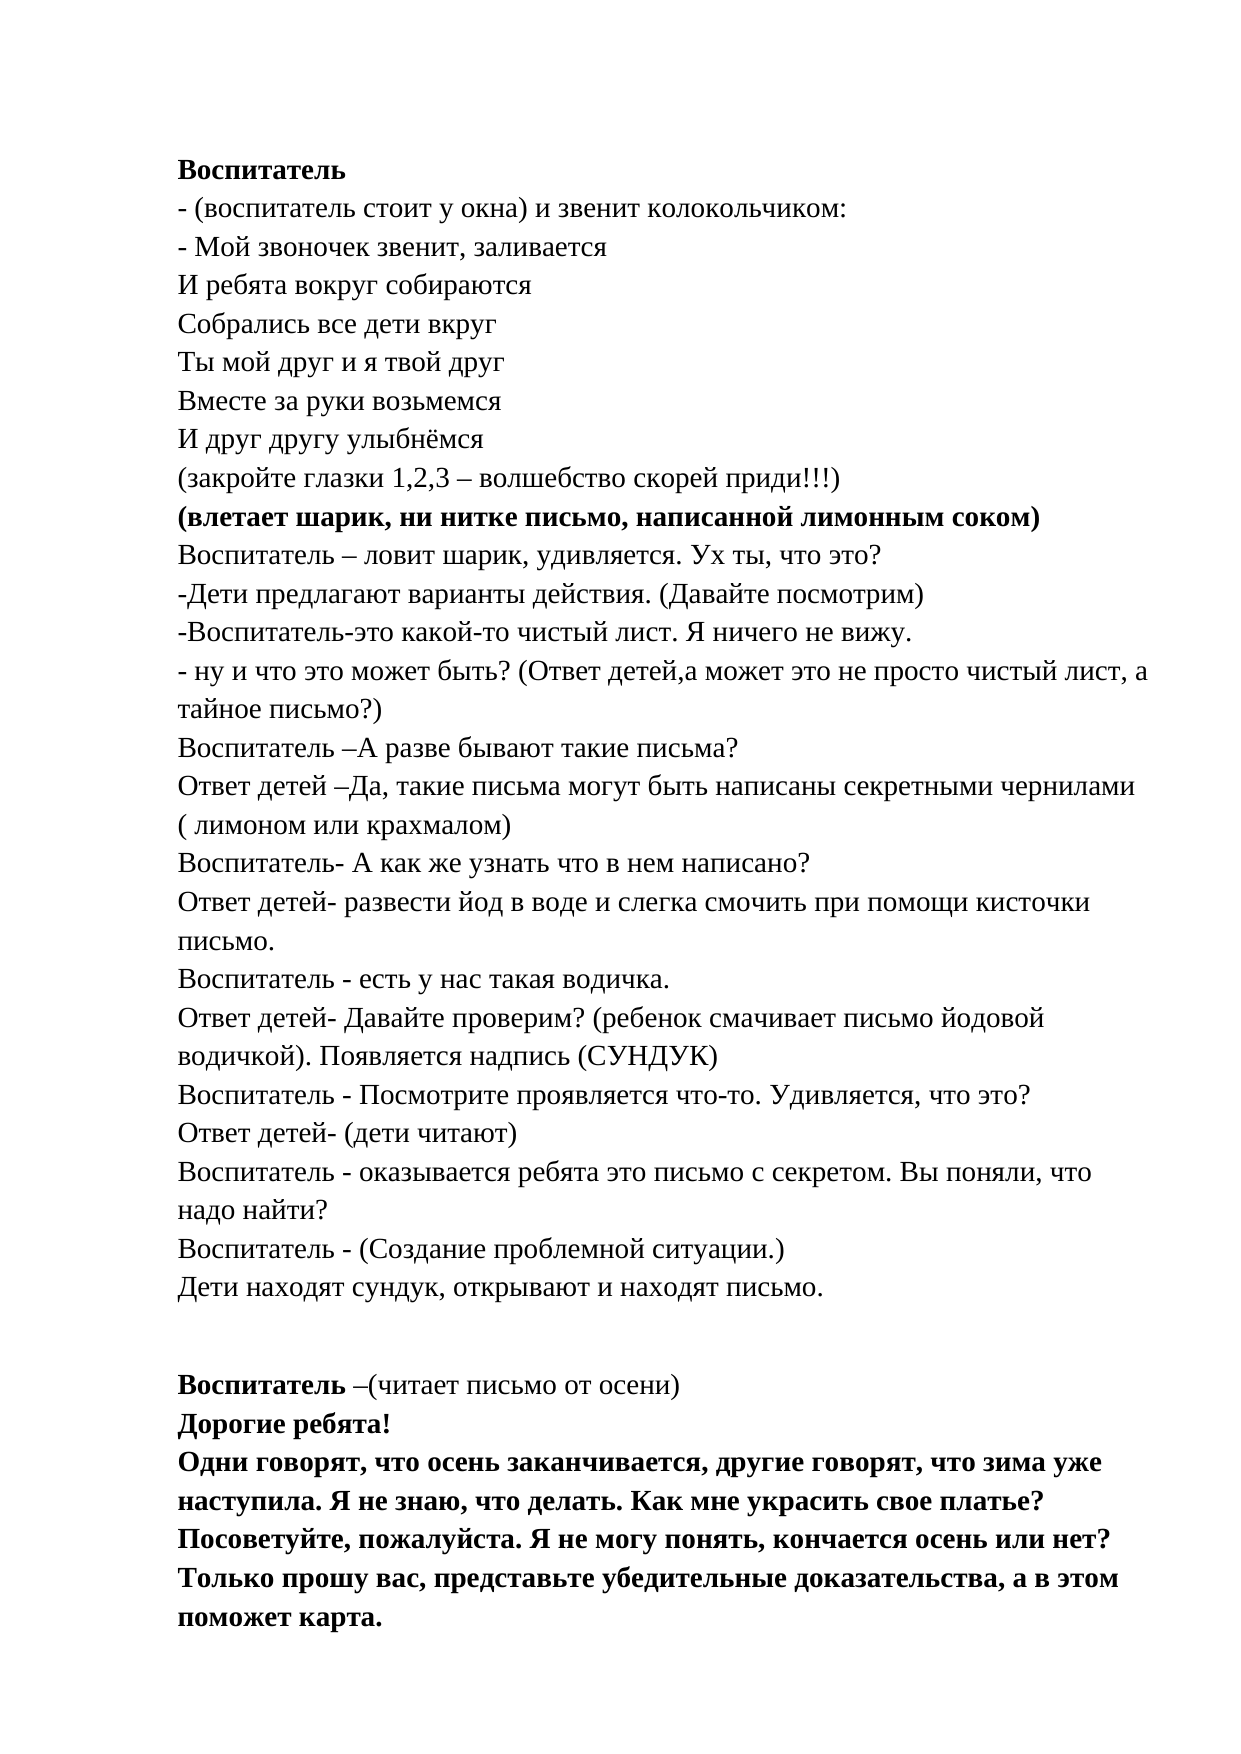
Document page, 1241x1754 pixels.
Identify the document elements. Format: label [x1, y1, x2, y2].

text [177, 1329, 1152, 1632]
text [177, 118, 1152, 1303]
